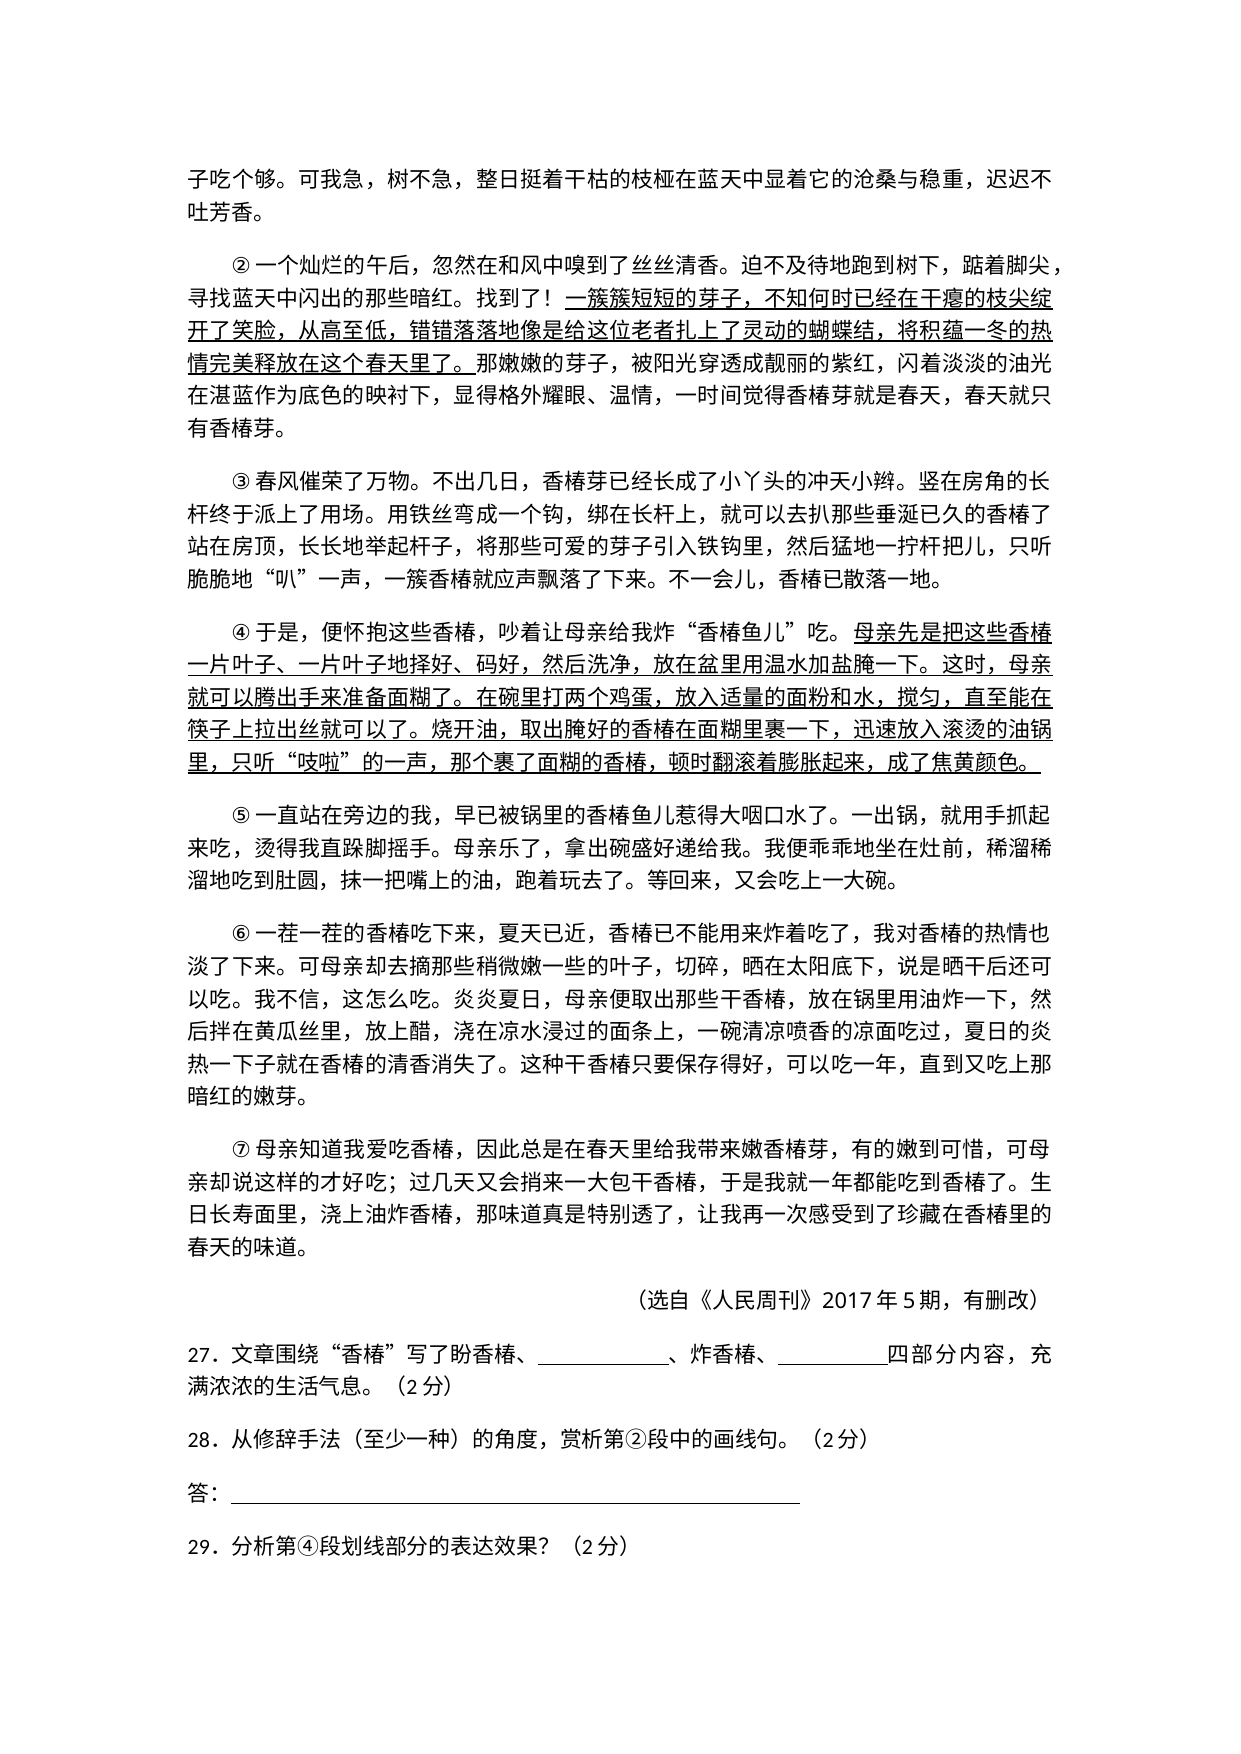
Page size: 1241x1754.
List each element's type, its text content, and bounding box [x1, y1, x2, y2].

text （选自《人民周刊》2017年5期，有删改） [581, 1283, 1053, 1315]
text ④于是，便怀抱这些香椿，吵着让母亲给我炸“香椿鱼儿”吃。母亲先是把这些香椿一片叶子、一片叶子地择好、码好，然后洗净，放在盆里用温水加盐腌一下。这时，母亲就可以腾出手来准备面糊了。在碗里打两个鸡蛋，放入适量的面粉和水，搅匀，直至能在筷子上拉出丝就可以了。烧开油，取出腌好的香椿在面糊里裹一下，迅速放入滚烫的油锅里，只听“吱啦”的一声，那个裹了面糊的香椿，顿时翻滚着膨胀起来，成了焦黄颜色。 [187, 741, 1053, 777]
text 答： [187, 1475, 1053, 1508]
text ④于是，便怀抱这些香椿，吵着让母亲给我炸“香椿鱼儿”吃。母亲先是把这些香椿一片叶子、一片叶子地择好、码好，然后洗净，放在盆里用温水加盐腌一下。这时，母亲就可以腾出手来准备面糊了。在碗里打两个鸡蛋，放入适量的面粉和水，搅匀，直至能在筷子上拉出丝就可以了。烧开油，取出腌好的香椿在面糊里裹一下，迅速放入滚烫的油锅里，只听“吱啦”的一声，那个裹了面糊的香椿，顿时翻滚着膨胀起来，成了焦黄颜色。 [187, 614, 1053, 675]
text ⑤一直站在旁边的我，早已被锅里的香椿鱼儿惹得大咽口水了。一出锅，就用手抓起来吃，烫得我直跺脚摇手。母亲乐了，拿出碗盛好递给我。我便乖乖地坐在灶前，稀溜稀溜地吃到肚圆，抹一把嘴上的油，跑着玩去了。等回来，又会吃上一大碗。 [187, 798, 1053, 895]
text ②一个灿烂的午后，忽然在和风中嗅到了丝丝清香。迫不及待地跑到树下，踮着脚尖，寻找蓝天中闪出的那些暗红。找到了！一簇簇短短的芽子，不知何时已经在干瘪的枝尖绽开了笑脸，从高至低，错错落落地像是给这位老者扎上了灵动的蝴蝶结，将积蕴一冬的热情完美释放在这个春天里了。那嫩嫩的芽子，被阳光穿透成靓丽的紫红，闪着淡淡的油光，在湛蓝作为底色的映衬下，显得格外耀眼、温情，一时间觉得香椿芽就是春天，春天就只有香椿芽。 [187, 248, 1053, 340]
text ②一个灿烂的午后，忽然在和风中嗅到了丝丝清香。迫不及待地跑到树下，踮着脚尖，寻找蓝天中闪出的那些暗红。找到了！一簇簇短短的芽子，不知何时已经在干瘪的枝尖绽开了笑脸，从高至低，错错落落地像是给这位老者扎上了灵动的蝴蝶结，将积蕴一冬的热情完美释放在这个春天里了。那嫩嫩的芽子，被阳光穿透成靓丽的紫红，闪着淡淡的油光，在湛蓝作为底色的映衬下，显得格外耀眼、温情，一时间觉得香椿芽就是春天，春天就只有香椿芽。 [187, 341, 1053, 443]
text 28．从修辞手法（至少一种）的角度，赏析第②段中的画线句。（2分） [187, 1422, 1053, 1454]
text ④于是，便怀抱这些香椿，吵着让母亲给我炸“香椿鱼儿”吃。母亲先是把这些香椿一片叶子、一片叶子地择好、码好，然后洗净，放在盆里用温水加盐腌一下。这时，母亲就可以腾出手来准备面糊了。在碗里打两个鸡蛋，放入适量的面粉和水，搅匀，直至能在筷子上拉出丝就可以了。烧开油，取出腌好的香椿在面糊里裹一下，迅速放入滚烫的油锅里，只听“吱啦”的一声，那个裹了面糊的香椿，顿时翻滚着膨胀起来，成了焦黄颜色。 [187, 708, 1053, 740]
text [187, 162, 1053, 227]
text 27．文章围绕“香椿”写了盼香椿、 、炸香椿、 四部分内容，充满浓浓的生活气息。（2分） [187, 1336, 1053, 1401]
text ⑥一茬一茬的香椿吃下来，夏天已近，香椿已不能用来炸着吃了，我对香椿的热情也淡了下来。可母亲却去摘那些稍微嫩一些的叶子，切碎，晒在太阳底下，说是晒干后还可以吃。我不信，这怎么吃。炎炎夏日，母亲便取出那些干香椿，放在锅里用油炸一下，然后拌在黄瓜丝里，放上醋，浇在凉水浸过的面条上，一碗清凉喷香的凉面吃过，夏日的炎热一下子就在香椿的清香消失了。这种干香椿只要保存得好，可以吃一年，直到又吃上那暗红的嫩芽。 [187, 916, 1053, 1111]
text ③春风催荣了万物。不出几日，香椿芽已经长成了小丫头的冲天小辫。竖在房角的长杆终于派上了用场。用铁丝弯成一个钩，绑在长杆上，就可以去扒那些垂涎已久的香椿了。站在房顶，长长地举起杆子，将那些可爱的芽子引入铁钩里，然后猛地一拧杆把儿，只听脆脆地“叭”一声，一簇香椿就应声飘落了下来。不一会儿，香椿已散落一地。 [187, 464, 1053, 594]
text 29．分析第④段划线部分的表达效果？（2分） [187, 1529, 1053, 1561]
text ⑦母亲知道我爱吃香椿，因此总是在春天里给我带来嫩香椿芽，有的嫩到可惜，可母亲却说这样的才好吃；过几天又会捎来一大包干香椿，于是我就一年都能吃到香椿了。生日长寿面里，浇上油炸香椿，那味道真是特别透了，让我再一次感受到了珍藏在香椿里的春天的味道。 [187, 1132, 1053, 1262]
text ④于是，便怀抱这些香椿，吵着让母亲给我炸“香椿鱼儿”吃。母亲先是把这些香椿一片叶子、一片叶子地择好、码好，然后洗净，放在盆里用温水加盐腌一下。这时，母亲就可以腾出手来准备面糊了。在碗里打两个鸡蛋，放入适量的面粉和水，搅匀，直至能在筷子上拉出丝就可以了。烧开油，取出腌好的香椿在面糊里裹一下，迅速放入滚烫的油锅里，只听“吱啦”的一声，那个裹了面糊的香椿，顿时翻滚着膨胀起来，成了焦黄颜色。 [187, 676, 1053, 707]
